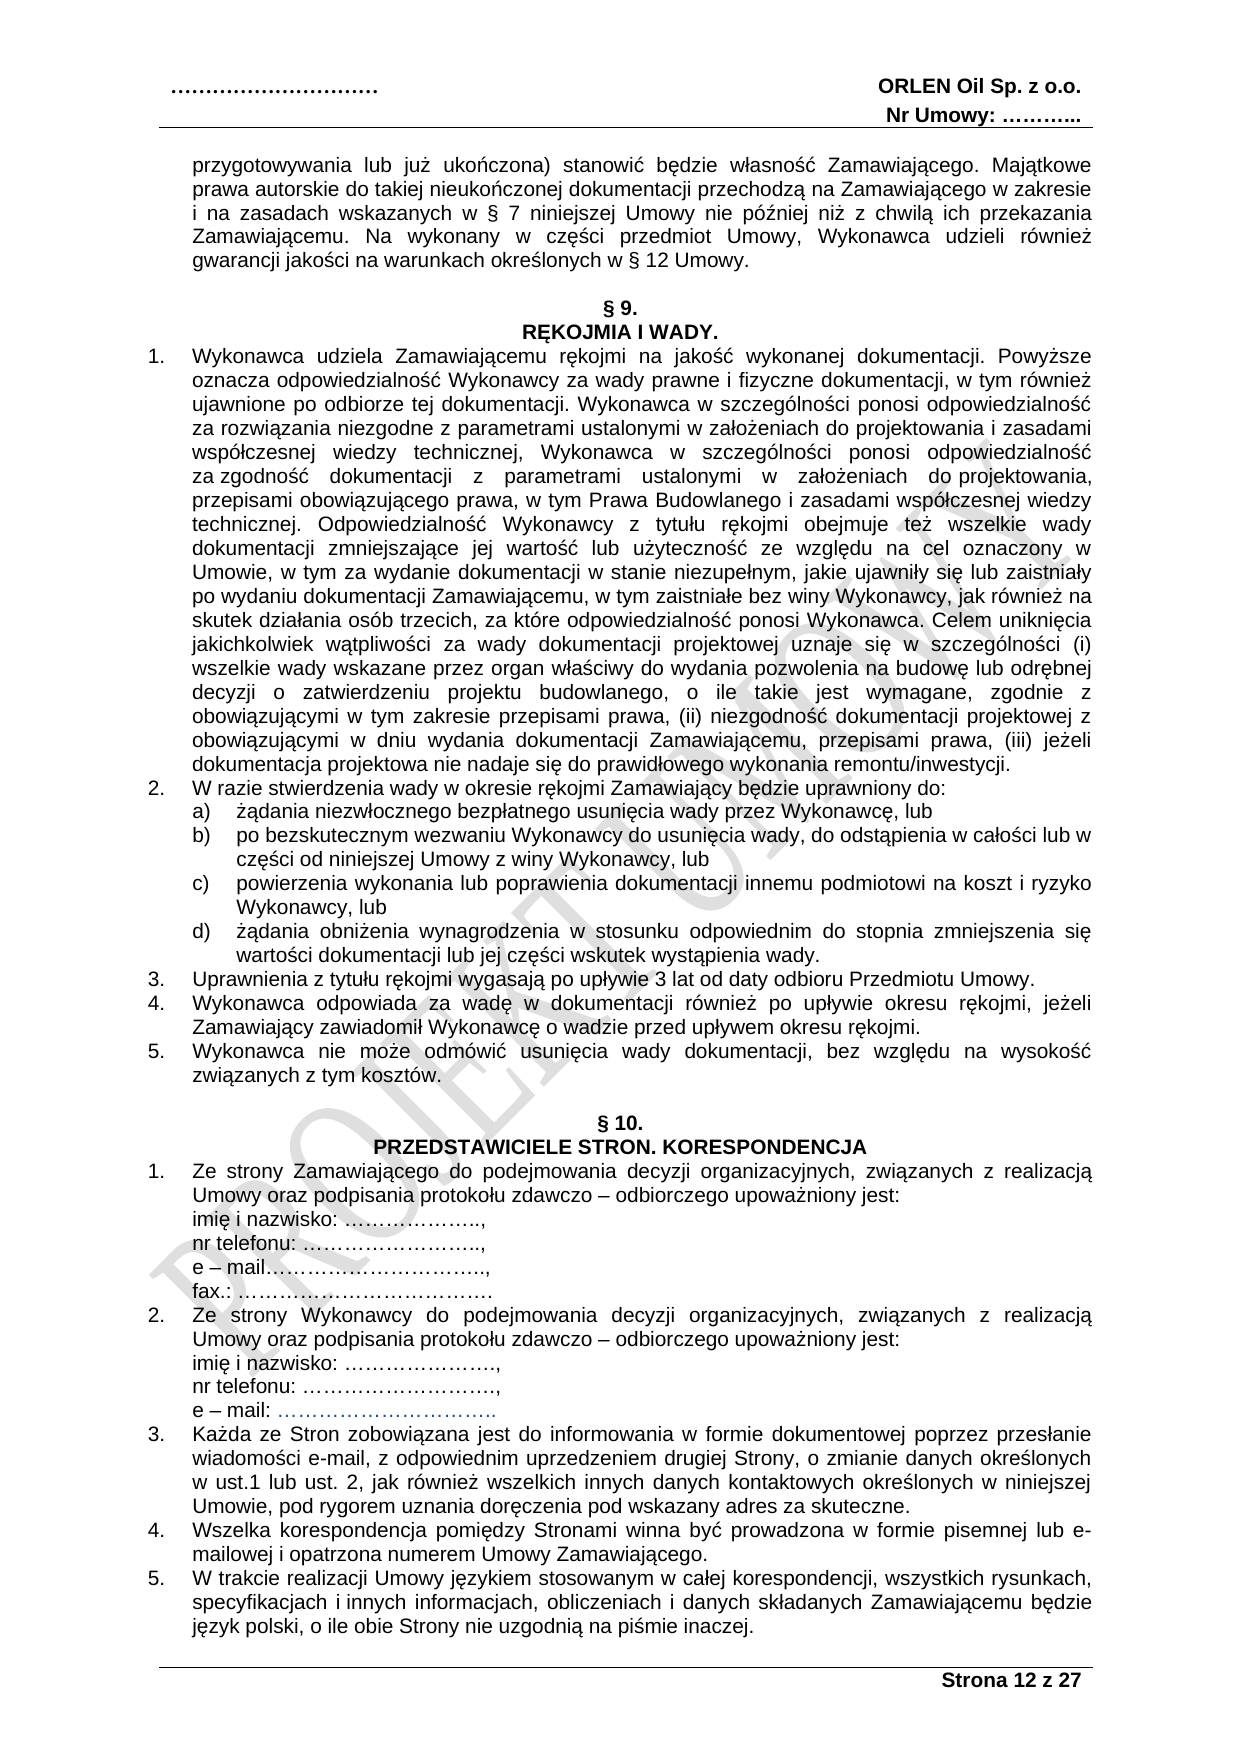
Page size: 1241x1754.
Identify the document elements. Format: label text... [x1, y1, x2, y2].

list Uprawnienia z tytułu rękojmi wygasają po upływie 3 lat od daty odbioru Przedmiotu Umowy. [148, 967, 1093, 991]
list żądania niezwłocznego bezpłatnego usunięcia wady przez Wykonawcę, lub [192, 799, 1093, 823]
list Ze strony Zamawiającego do podejmowania decyzji organizacyjnych, związanych z realizacją Umowy oraz podpisania protokołu zdawczo – odbiorczego upoważniony jest: [148, 1159, 1093, 1207]
list Wykonawca nie może odmówić usunięcia wady dokumentacji, bez względu na wysokość związanych z tym kosztów. [148, 1039, 1093, 1087]
text e – mail: ………………………….. [148, 1398, 1093, 1422]
text nr telefonu: ………………………., [192, 1374, 1093, 1398]
text imię i nazwisko: ……………….., [192, 1207, 1093, 1231]
list powierzenia wykonania lub poprawienia dokumentacji innemu podmiotowi na koszt i ryzyko Wykonawcy, lub [192, 871, 1093, 919]
text RĘKOJMIA I WADY. [148, 320, 1093, 344]
list W trakcie realizacji Umowy językiem stosowanym w całej korespondencji, wszystkich rysunkach, specyfikacjach i innych informacjach, obliczeniach i danych składanych Zamawiającemu będzie język polski, o ile obie Strony nie uzgodnią na piśmie inaczej. [148, 1566, 1093, 1638]
text imię i nazwisko: …………………., [192, 1350, 1093, 1374]
text e – mail………………………….., [192, 1254, 1093, 1278]
list Wszelka korespondencja pomiędzy Stronami winna być prowadzona w formie pisemnej lub e-mailowej i opatrzona numerem Umowy Zamawiającego. [148, 1518, 1093, 1566]
subtitle § 10. [148, 1111, 1093, 1135]
text § 9. [148, 296, 1093, 320]
list Wykonawca udziela Zamawiającemu rękojmi na jakość wykonanej dokumentacji. Powyższe oznacza odpowiedzialność Wykonawcy za wady prawne i fizyczne dokumentacji, w tym również ujawnione po odbiorze tej dokumentacji. Wykonawca w szczególności ponosi odpowiedzialność za rozwiązania niezgodne z parametrami ustalonymi w założeniach do projektowania i zasadami współczesnej wiedzy technicznej, Wykonawca w szczególności ponosi odpowiedzialność za zgodność dokumentacji z parametrami ustalonymi w założeniach do projektowania, przepisami obowiązującego prawa, w tym Prawa Budowlanego i zasadami współczesnej wiedzy technicznej. Odpowiedzialność Wykonawcy z tytułu rękojmi obejmuje też wszelkie wady dokumentacji zmniejszające jej wartość lub użyteczność ze względu na cel oznaczony w Umowie, w tym za wydanie dokumentacji w stanie niezupełnym, jakie ujawniły się lub zaistniały po wydaniu dokumentacji Zamawiającemu, w tym zaistniałe bez winy Wykonawcy, jak również na skutek działania osób trzecich, za które odpowiedzialność ponosi Wykonawca. Celem uniknięcia jakichkolwiek wątpliwości za wady dokumentacji projektowej uznaje się w szczególności (i) wszelkie wady wskazane przez organ właściwy do wydania pozwolenia na budowę lub odrębnej decyzji o zatwierdzeniu projektu budowlanego, o ile takie jest wymagane, zgodnie z obowiązującymi w tym zakresie przepisami prawa, (ii) niezgodność dokumentacji projektowej z obowiązującymi w dniu wydania dokumentacji Zamawiającemu, przepisami prawa, (iii) jeżeli dokumentacja projektowa nie nadaje się do prawidłowego wykonania remontu/inwestycji. [148, 344, 1093, 775]
list po bezskutecznym wezwaniu Wykonawcy do usunięcia wady, do odstąpienia w całości lub w części od niniejszej Umowy z winy Wykonawcy, lub [192, 823, 1093, 871]
text nr telefonu: …………………….., [192, 1231, 1093, 1254]
text fax.: ………………………………. [192, 1278, 1093, 1302]
list żądania obniżenia wynagrodzenia w stosunku odpowiednim do stopnia zmniejszenia się wartości dokumentacji lub jej części wskutek wystąpienia wady. [192, 919, 1093, 967]
list Wykonawca odpowiada za wadę w dokumentacji również po upływie okresu rękojmi, jeżeli Zamawiający zawiadomił Wykonawcę o wadzie przed upływem okresu rękojmi. [148, 991, 1093, 1039]
subtitle Przedstawiciele Stron. Korespondencja [148, 1135, 1093, 1159]
list Każda ze Stron zobowiązana jest do informowania w formie dokumentowej poprzez przesłanie wiadomości e-mail, z odpowiednim uprzedzeniem drugiej Strony, o zmianie danych określonych w ust.1 lub ust. 2, jak również wszelkich innych danych kontaktowych określonych w niniejszej Umowie, pod rygorem uznania doręczenia pod wskazany adres za skuteczne. [148, 1422, 1093, 1518]
list Ze strony Wykonawcy do podejmowania decyzji organizacyjnych, związanych z realizacją Umowy oraz podpisania protokołu zdawczo – odbiorczego upoważniony jest: [148, 1302, 1093, 1350]
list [148, 152, 1093, 272]
list W razie stwierdzenia wady w okresie rękojmi Zamawiający będzie uprawniony do: [148, 775, 1093, 799]
